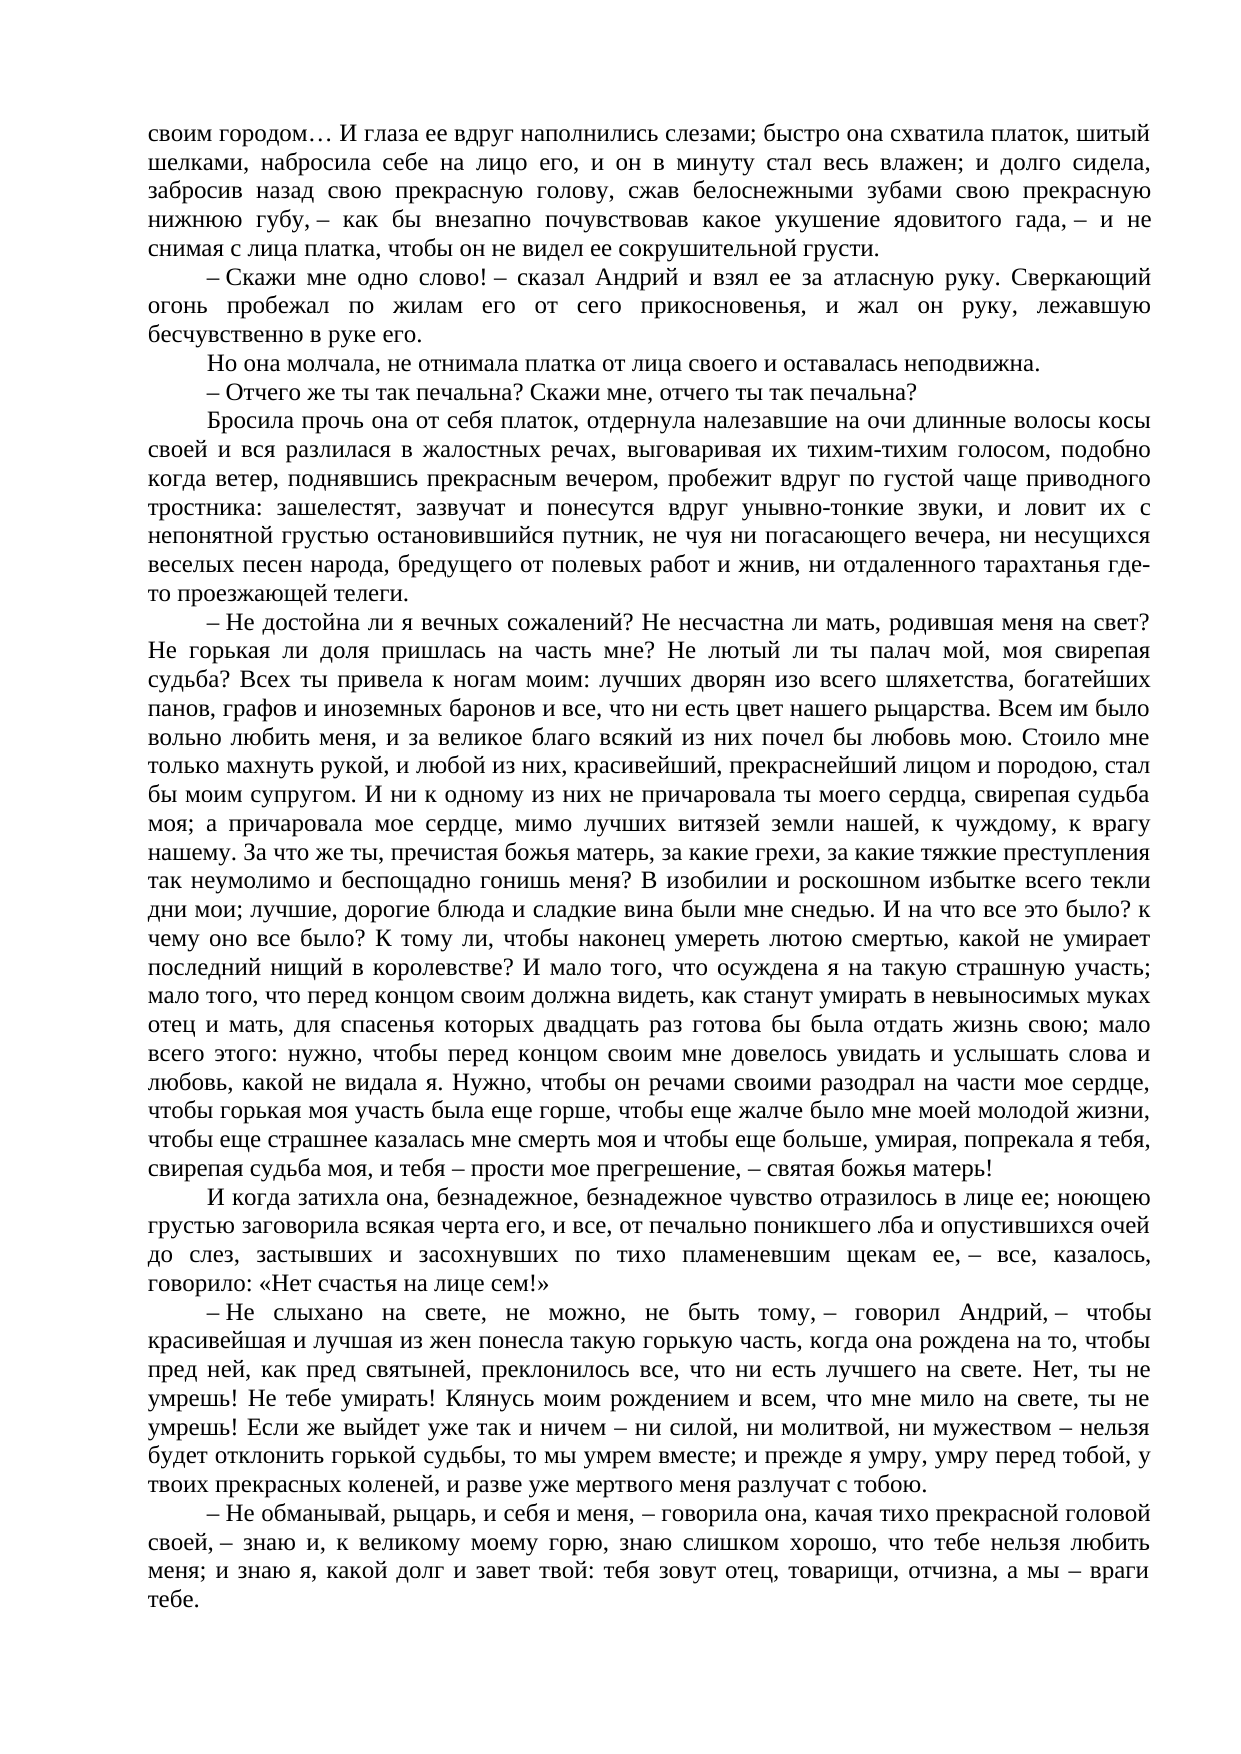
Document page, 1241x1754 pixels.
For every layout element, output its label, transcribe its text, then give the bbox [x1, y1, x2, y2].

text – Не обманывай, рыцарь, и себя и меня, – говорила она, качая тихо прекрасной головой своей, – знаю и, к великому моему горю, знаю слишком хорошо, что тебе нельзя любить меня; и знаю я, какой долг и завет твой: тебя зовут отец, товарищи, отчизна, а мы – враги тебе. [148, 1498, 1152, 1613]
text – Не достойна ли я вечных сожалений? Не несчастна ли мать, родившая меня на свет? Не горькая ли доля пришлась на часть мне? Не лютый ли ты палач мой, моя свирепая судьба? Всех ты привела к ногам моим: лучших дворян изо всего шляхетства, богатейших панов, графов и иноземных баронов и все, что ни есть цвет нашего рыцарства. Всем им было вольно любить меня, и за великое благо всякий из них почел бы любовь мою. Стоило мне только махнуть рукой, и любой из них, красивейший, прекраснейший лицом и породою, стал бы моим супругом. И ни к одному из них не причаровала ты моего сердца, свирепая судьба моя; а причаровала мое сердце, мимо лучших витязей земли нашей, к чуждому, к врагу нашему. За что же ты, пречистая божья матерь, за какие грехи, за какие тяжкие преступления так неумолимо и беспощадно гонишь меня? В изобилии и роскошном избытке всего текли дни мои; лучшие, дорогие блюда и сладкие вина были мне снедью. И на что все это было? к чему оно все было? К тому ли, чтобы наконец умереть лютою смертью, какой не умирает последний нищий в королевстве? И мало того, что осуждена я на такую страшную участь; мало того, что перед концом своим должна видеть, как станут умирать в невыносимых муках отец и мать, для спасенья которых двадцать раз готова бы была отдать жизнь свою; мало всего этого: нужно, чтобы перед концом своим мне довелось увидать и услышать слова и любовь, какой не видала я. Нужно, чтобы он речами своими разодрал на части мое сердце, чтобы горькая моя участь была еще горше, чтобы еще жалче было мне моей молодой жизни, чтобы еще страшнее казалась мне смерть моя и чтобы еще больше, умирая, попрекала я тебя, свирепая судьба моя, и тебя – прости мое прегрешение, – святая божья матерь! [148, 607, 1152, 1182]
text И когда затихла она, безнадежное, безнадежное чувство отразилось в лице ее; ноющею грустью заговорила всякая черта его, и все, от печально поникшего лба и опустившихся очей до слез, застывших и засохнувших по тихо пламеневшим щекам ее, – все, казалось, говорило: «Нет счастья на лице сем!» [148, 1182, 1152, 1297]
text – Отчего же ты так печальна? Скажи мне, отчего ты так печальна? [148, 377, 1152, 406]
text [148, 118, 1152, 262]
text Бросила прочь она от себя платок, отдернула налезавшие на очи длинные волосы косы своей и вся разлилася в жалостных речах, выговаривая их тихим-тихим голосом, подобно когда ветер, поднявшись прекрасным вечером, пробежит вдруг по густой чаще приводного тростника: зашелестят, зазвучат и понесутся вдруг унывно-тонкие звуки, и ловит их с непонятной грустью остановившийся путник, не чуя ни погасающего вечера, ни несущихся веселых песен народа, бредущего от полевых работ и жнив, ни отдаленного тарахтанья где-то проезжающей телеги. [148, 406, 1152, 607]
text Но она молчала, не отнимала платка от лица своего и оставалась неподвижна. [148, 348, 1152, 377]
text – Скажи мне одно слово! – сказал Андрий и взял ее за атласную руку. Сверкающий огонь пробежал по жилам его от сего прикосновенья, и жал он руку, лежавшую бесчувственно в руке его. [148, 262, 1152, 348]
text – Не слыхано на свете, не можно, не быть тому, – говорил Андрий, – чтобы красивейшая и лучшая из жен понесла такую горькую часть, когда она рождена на то, чтобы пред ней, как пред святыней, преклонилось все, что ни есть лучшего на свете. Нет, ты не умрешь! Не тебе умирать! Клянусь моим рождением и всем, что мне мило на свете, ты не умрешь! Если же выйдет уже так и ничем – ни силой, ни молитвой, ни мужеством – нельзя будет отклонить горькой судьбы, то мы умрем вместе; и прежде я умру, умру перед тобой, у твоих прекрасных коленей, и разве уже мертвого меня разлучат с тобою. [148, 1297, 1152, 1498]
